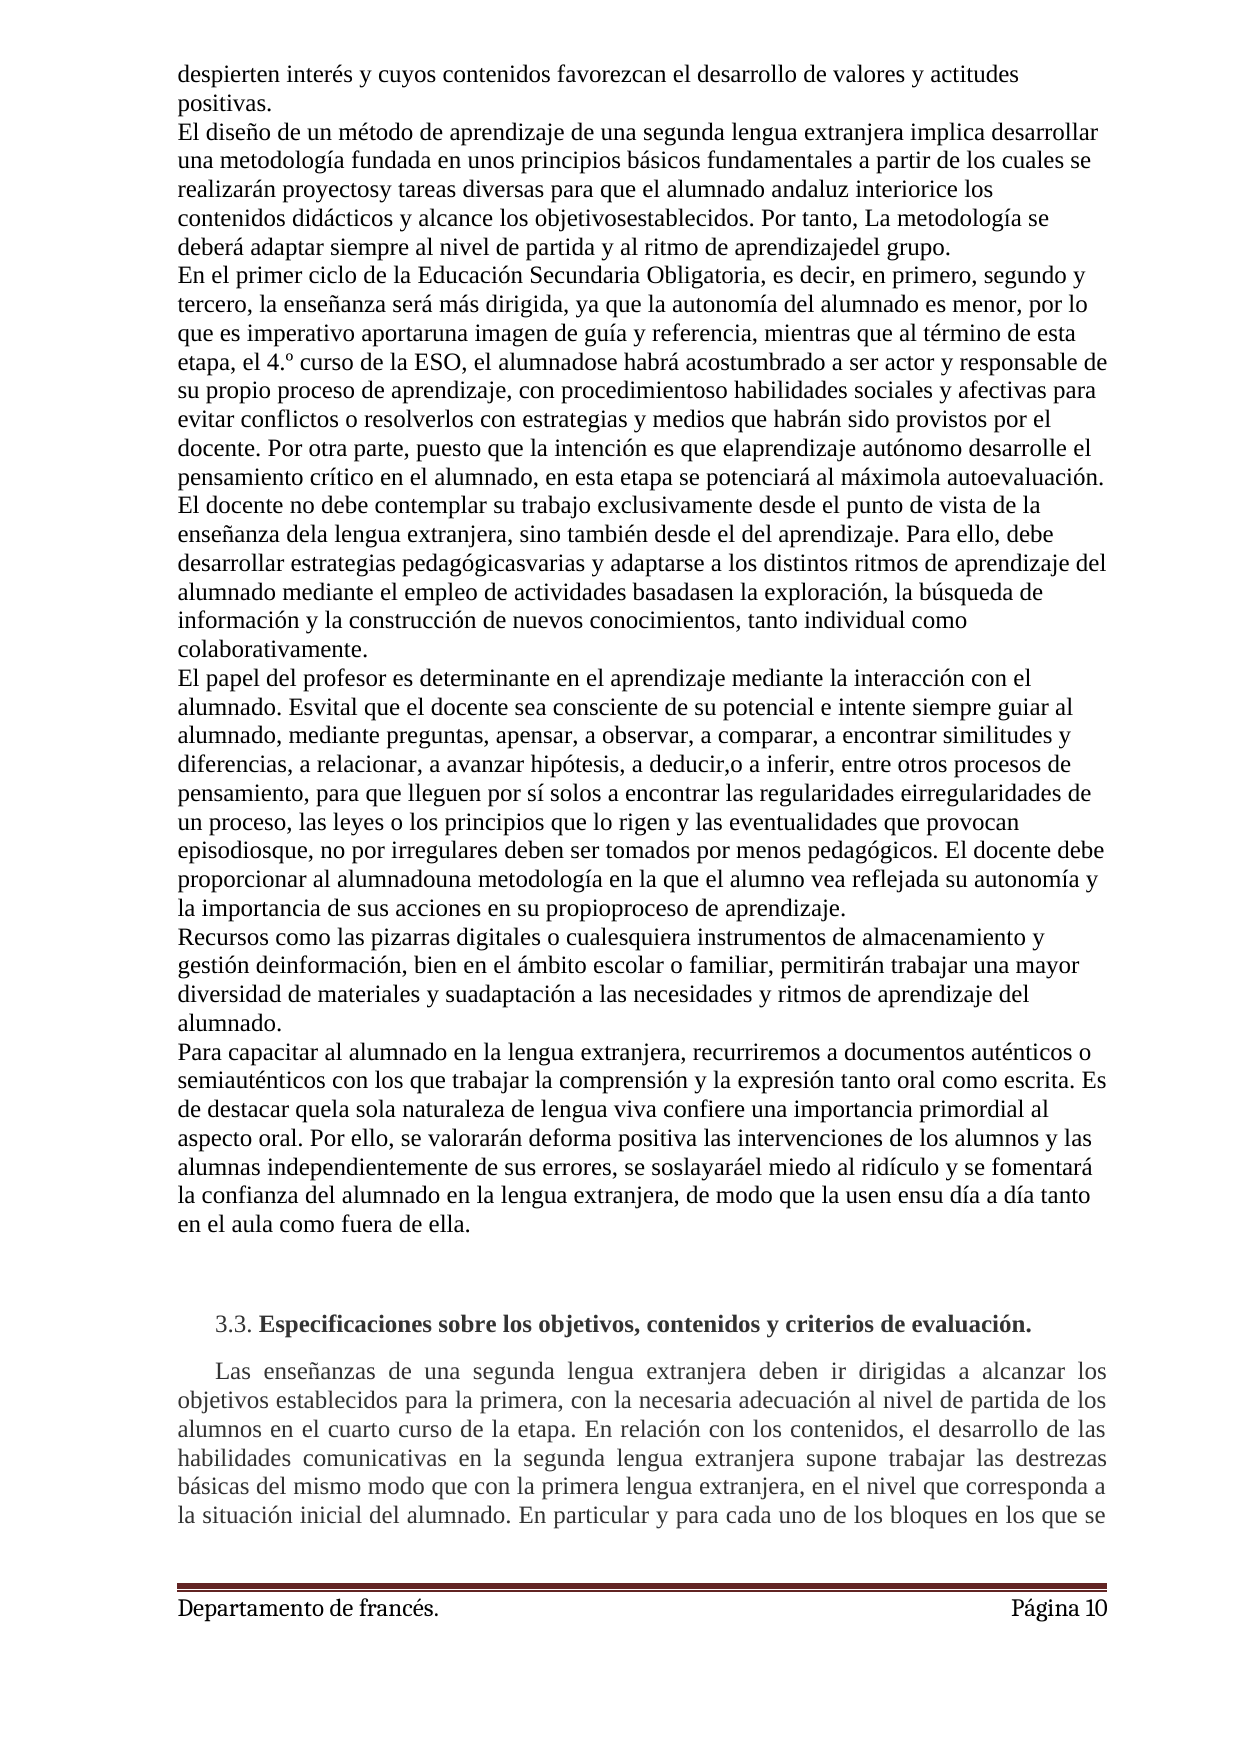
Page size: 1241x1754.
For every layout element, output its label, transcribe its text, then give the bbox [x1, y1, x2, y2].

text El papel del profesor es determinante en el aprendizaje mediante la interacción con el alumnado. Esvital que el docente sea consciente de su potencial e intente siempre guiar al alumnado, mediante preguntas, apensar, a observar, a comparar, a encontrar similitudes y diferencias, a relacionar, a avanzar hipótesis, a deducir,o a inferir, entre otros procesos de pensamiento, para que lleguen por sí solos a encontrar las regularidades eirregularidades de un proceso, las leyes o los principios que lo rigen y las eventualidades que provocan episodiosque, no por irregulares deben ser tomados por menos pedagógicos. El docente debe proporcionar al alumnadouna metodología en la que el alumno vea reflejada su autonomía y la importancia de sus acciones en su propioproceso de aprendizaje. [177, 663, 1107, 922]
text El diseño de un método de aprendizaje de una segunda lengua extranjera implica desarrollar una metodología fundada en unos principios básicos fundamentales a partir de los cuales se realizarán proyectosy tareas diversas para que el alumnado andaluz interiorice los contenidos didácticos y alcance los objetivosestablecidos. Por tanto, La metodología se deberá adaptar siempre al nivel de partida y al ritmo de aprendizajedel grupo. [177, 117, 1107, 260]
text semiauténticos con los que trabajar la comprensión y la expresión tanto oral como escrita. Es de destacar quela sola naturaleza de lengua viva confiere una importancia primordial al aspecto oral. Por ello, se valorarán deforma positiva las intervenciones de los alumnos y las alumnas independientemente de sus errores, se soslayaráel miedo al ridículo y se fomentará la confianza del alumnado en la lengua extranjera, de modo que la usen ensu día a día tanto en el aula como fuera de ella. [177, 1065, 1107, 1238]
text El docente no debe contemplar su trabajo exclusivamente desde el punto de vista de la enseñanza dela lengua extranjera, sino también desde el del aprendizaje. Para ello, debe desarrollar estrategias pedagógicasvarias y adaptarse a los distintos ritmos de aprendizaje del alumnado mediante el empleo de actividades basadasen la exploración, la búsqueda de información y la construcción de nuevos conocimientos, tanto individual como [177, 490, 1107, 634]
text Recursos como las pizarras digitales o cualesquiera instrumentos de almacenamiento y gestión deinformación, bien en el ámbito escolar o familiar, permitirán trabajar una mayor diversidad de materiales y suadaptación a las necesidades y ritmos de aprendizaje del alumnado. [177, 922, 1107, 1037]
text Para capacitar al alumnado en la lengua extranjera, recurriremos a documentos auténticos o [177, 1037, 1107, 1065]
text colaborativamente. [177, 634, 1107, 663]
text 3.3. Especificaciones sobre los objetivos, contenidos y criterios de evaluación. [177, 1309, 1107, 1338]
text despierten interés y cuyos contenidos favorezcan el desarrollo de valores y actitudes positivas. [177, 59, 1107, 117]
text En el primer ciclo de la Educación Secundaria Obligatoria, es decir, en primero, segundo y tercero, la enseñanza será más dirigida, ya que la autonomía del alumnado es menor, por lo que es imperativo aportaruna imagen de guía y referencia, mientras que al término de esta etapa, el 4.º curso de la ESO, el alumnadose habrá acostumbrado a ser actor y responsable de su propio proceso de aprendizaje, con procedimientoso habilidades sociales y afectivas para evitar conflictos o resolverlos con estrategias y medios que habrán sido provistos por el docente. Por otra parte, puesto que la intención es que elaprendizaje autónomo desarrolle el pensamiento crítico en el alumnado, en esta etapa se potenciará al máximola autoevaluación. [177, 260, 1107, 490]
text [177, 1356, 1107, 1529]
